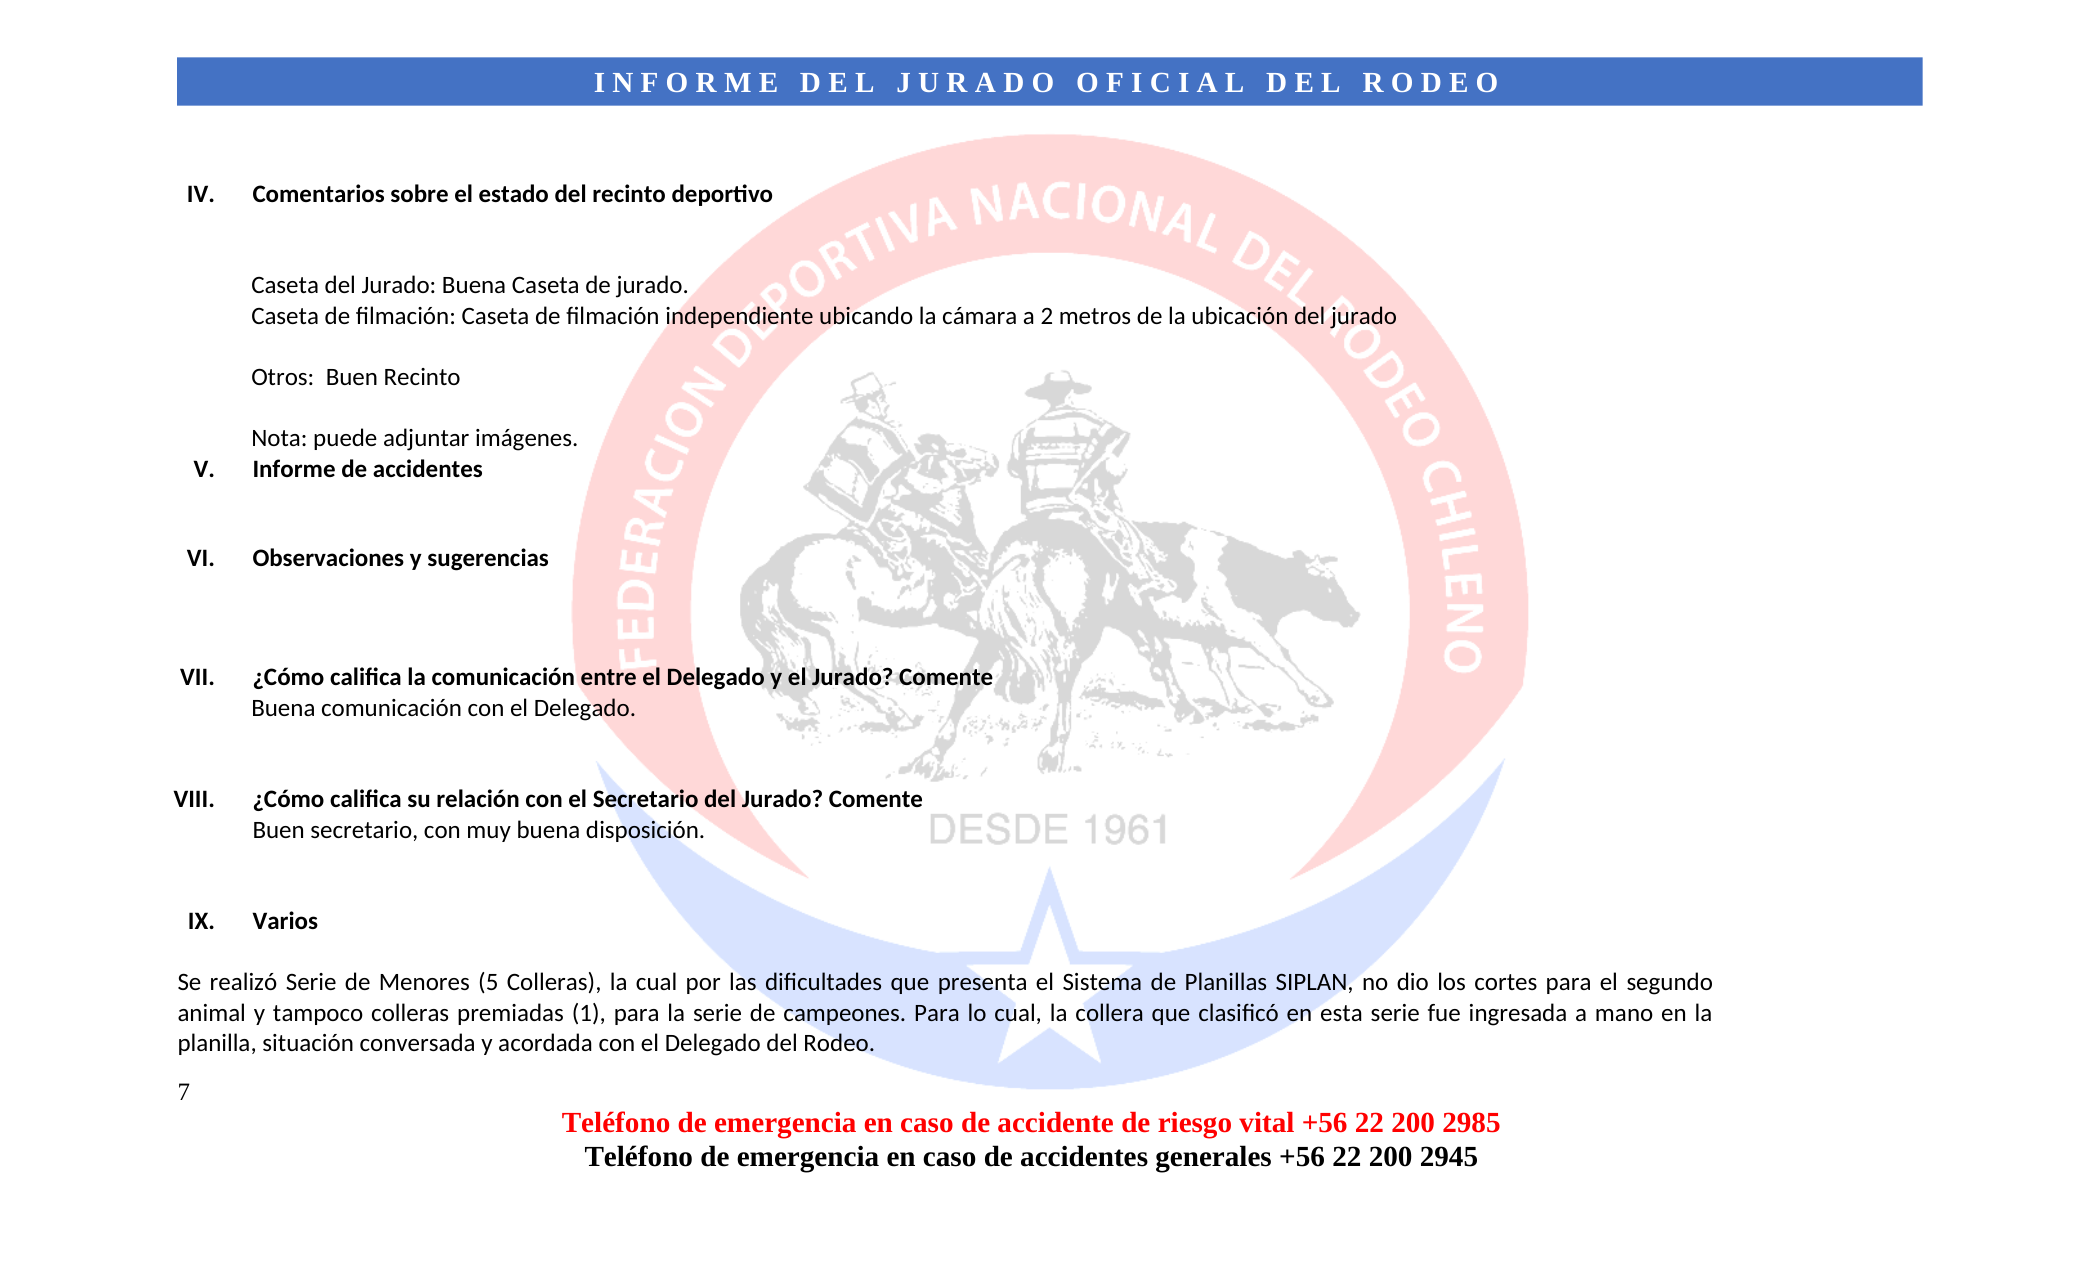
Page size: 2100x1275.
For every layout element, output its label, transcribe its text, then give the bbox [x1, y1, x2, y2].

text Buena comunicación con el Delegado. [251, 692, 1716, 722]
list Observaciones y sugerencias [215, 543, 1716, 573]
text Caseta de filmación: Caseta de filmación independiente ubicando la cámara a 2 metros de la ubicación del jurado [251, 300, 1716, 331]
text Nota: puede adjuntar imágenes. [251, 422, 1716, 453]
text Se realizó Serie de Menores (5 Colleras), la cual por las dificultades que presenta el Sistema de Planillas SIPLAN, no dio los cortes para el segundo animal y tampoco colleras premiadas (1), para la serie de campeones. Para lo cual, la collera que clasificó en esta serie fue ingresada a mano en la planilla, situación conversada y acordada con el Delegado del Rodeo. [177, 966, 1716, 1058]
text Caseta del Jurado: Buena Caseta de jurado. [251, 270, 1716, 300]
list Comentarios sobre el estado del recinto deportivo [215, 178, 1716, 209]
list Varios [215, 905, 1716, 936]
list ¿Cómo califica la comunicación entre el Delegado y el Jurado? Comente [215, 661, 1716, 692]
list ¿Cómo califica su relación con el Secretario del Jurado? Comente [215, 783, 1716, 814]
list Buen secretario, con muy buena disposición. [252, 814, 1716, 844]
list Informe de accidentes [215, 453, 1716, 483]
text Otros: Buen Recinto [251, 361, 1716, 392]
